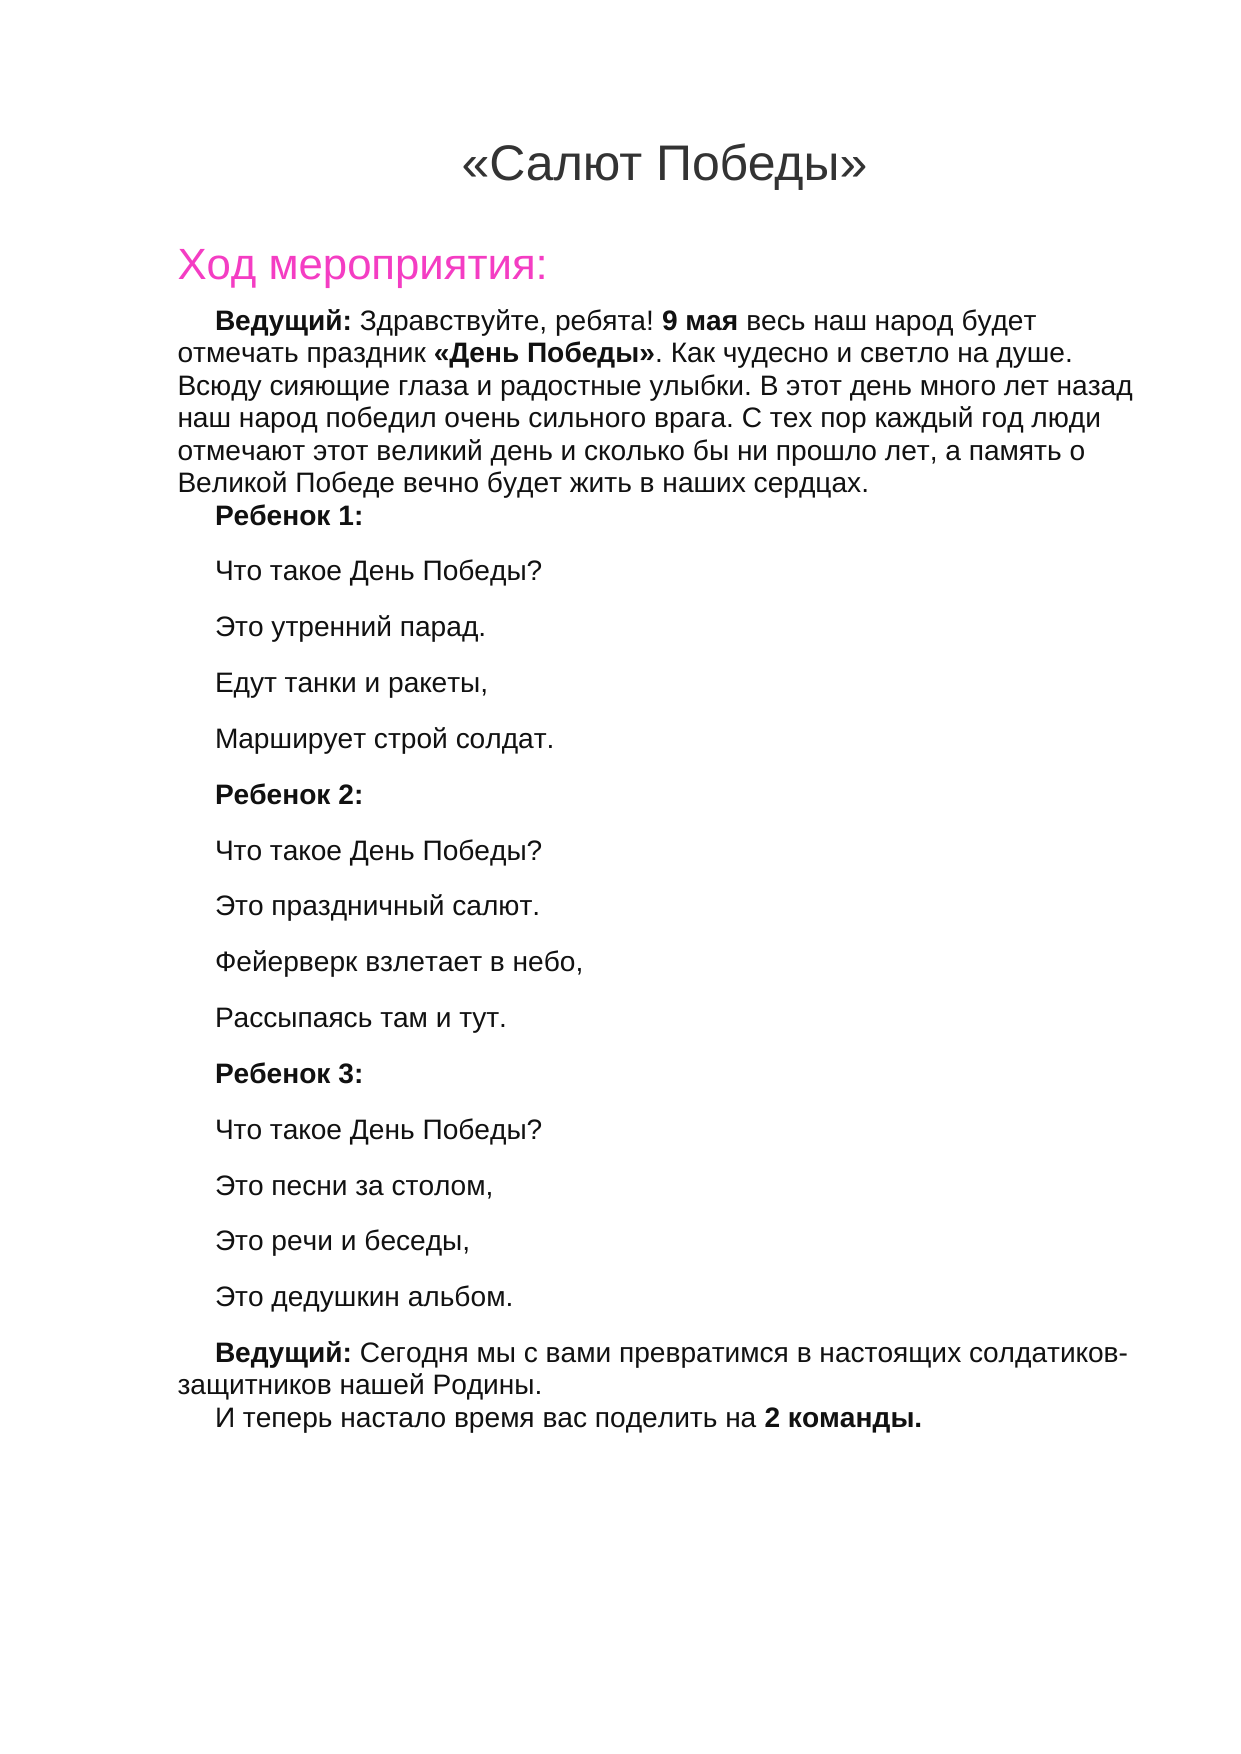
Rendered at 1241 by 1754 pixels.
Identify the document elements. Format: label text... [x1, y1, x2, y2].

text Ребенок 3: [177, 1057, 1152, 1089]
text Ведущий: Сегодня мы с вами превратимся в настоящих солдатиков- защитников нашей Родины. [177, 1336, 1152, 1401]
text Ребенок 1: [177, 498, 1152, 531]
text Это дедушкин альбом. [177, 1280, 1152, 1312]
text Это песни за столом, [177, 1168, 1152, 1201]
text Ребенок 2: [177, 778, 1152, 810]
text Фейерверк взлетает в небо, [177, 945, 1152, 977]
text Ход мероприятия: [177, 238, 1152, 288]
text Это речи и беседы, [177, 1224, 1152, 1257]
text Это утренний парад. [177, 610, 1152, 642]
text Рассыпаясь там и тут. [177, 1001, 1152, 1033]
text Что такое День Победы? [177, 833, 1152, 866]
text И теперь настало время вас поделить на 2 команды. [177, 1401, 1152, 1433]
text Едут танки и ракеты, [177, 666, 1152, 698]
text Что такое День Победы? [177, 554, 1152, 587]
text «Салют Победы» [177, 134, 1152, 191]
text Ведущий: Здравствуйте, ребята! 9 мая весь наш народ будет отмечать праздник «День Победы». Как чудесно и светло на душе. Всюду сияющие глаза и радостные улыбки. В этот день много лет назад наш народ победил очень сильного врага. С тех пор каждый год люди отмечают этот великий день и сколько бы ни прошло лет, а память о Великой Победе вечно будет жить в наших сердцах. [177, 304, 1152, 498]
text Марширует строй солдат. [177, 722, 1152, 754]
text Что такое День Победы? [177, 1113, 1152, 1145]
text Это праздничный салют. [177, 889, 1152, 922]
